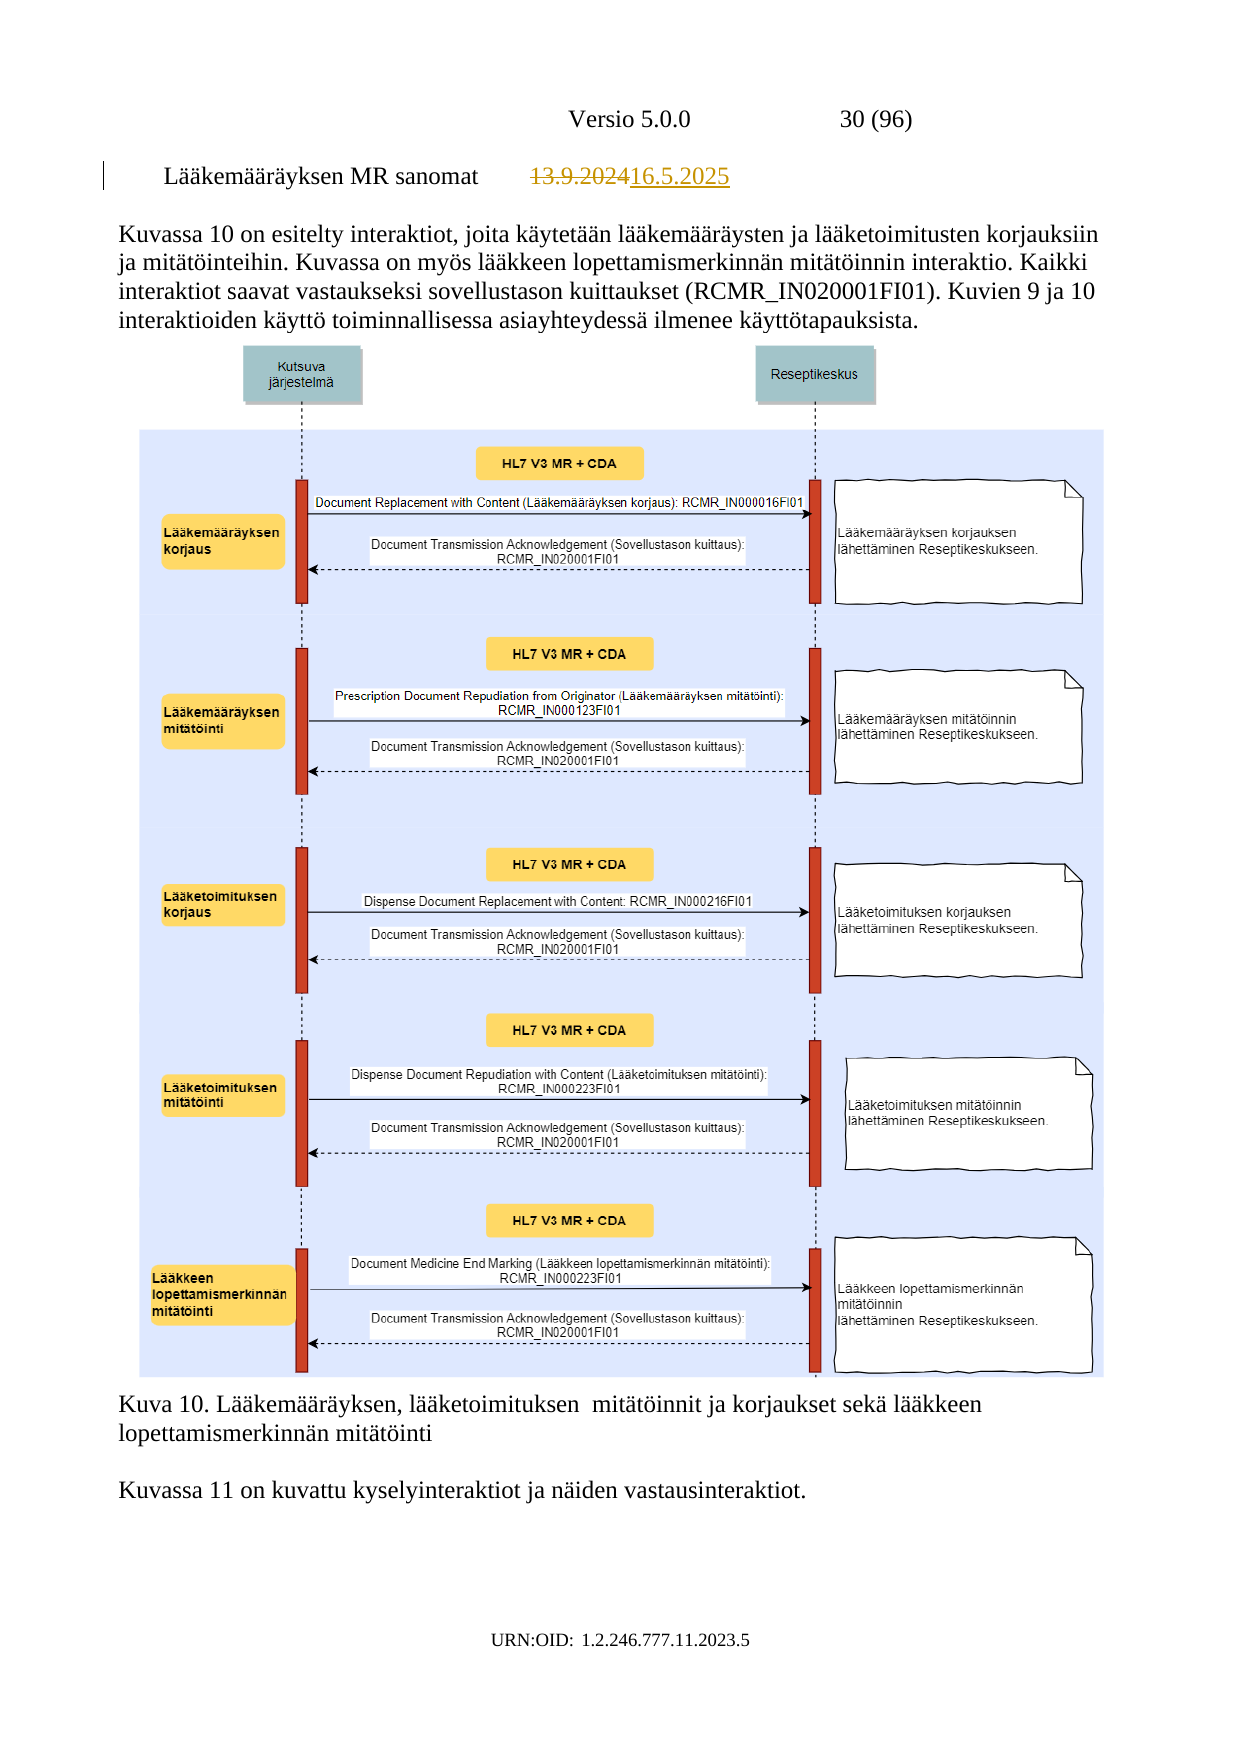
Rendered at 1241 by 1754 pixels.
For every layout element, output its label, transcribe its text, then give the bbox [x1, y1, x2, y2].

text Kuvassa 11 on kuvattu kyselyinteraktiot ja näiden vastausinteraktiot. [118, 1475, 1122, 1504]
text Kuvassa 10 on esitelty interaktiot, joita käytetään lääkemääräysten ja lääketoimitusten korjauksiin ja mitätöinteihin. Kuvassa on myös lääkkeen lopettamismerkinnän mitätöinnin interaktio. Kaikki interaktiot saavat vastaukseksi sovellustason kuittaukset (RCMR_IN020001FI01). Kuvien 9 ja 10 interaktioiden käyttö toiminnallisessa asiayhteydessä ilmenee käyttötapauksista. [118, 219, 1122, 333]
text Kuva 10. Lääkemääräyksen, lääketoimituksen mitätöinnit ja korjaukset sekä lääkkeen lopettamismerkinnän mitätöinti [118, 1389, 1122, 1447]
picture [118, 333, 1123, 1389]
